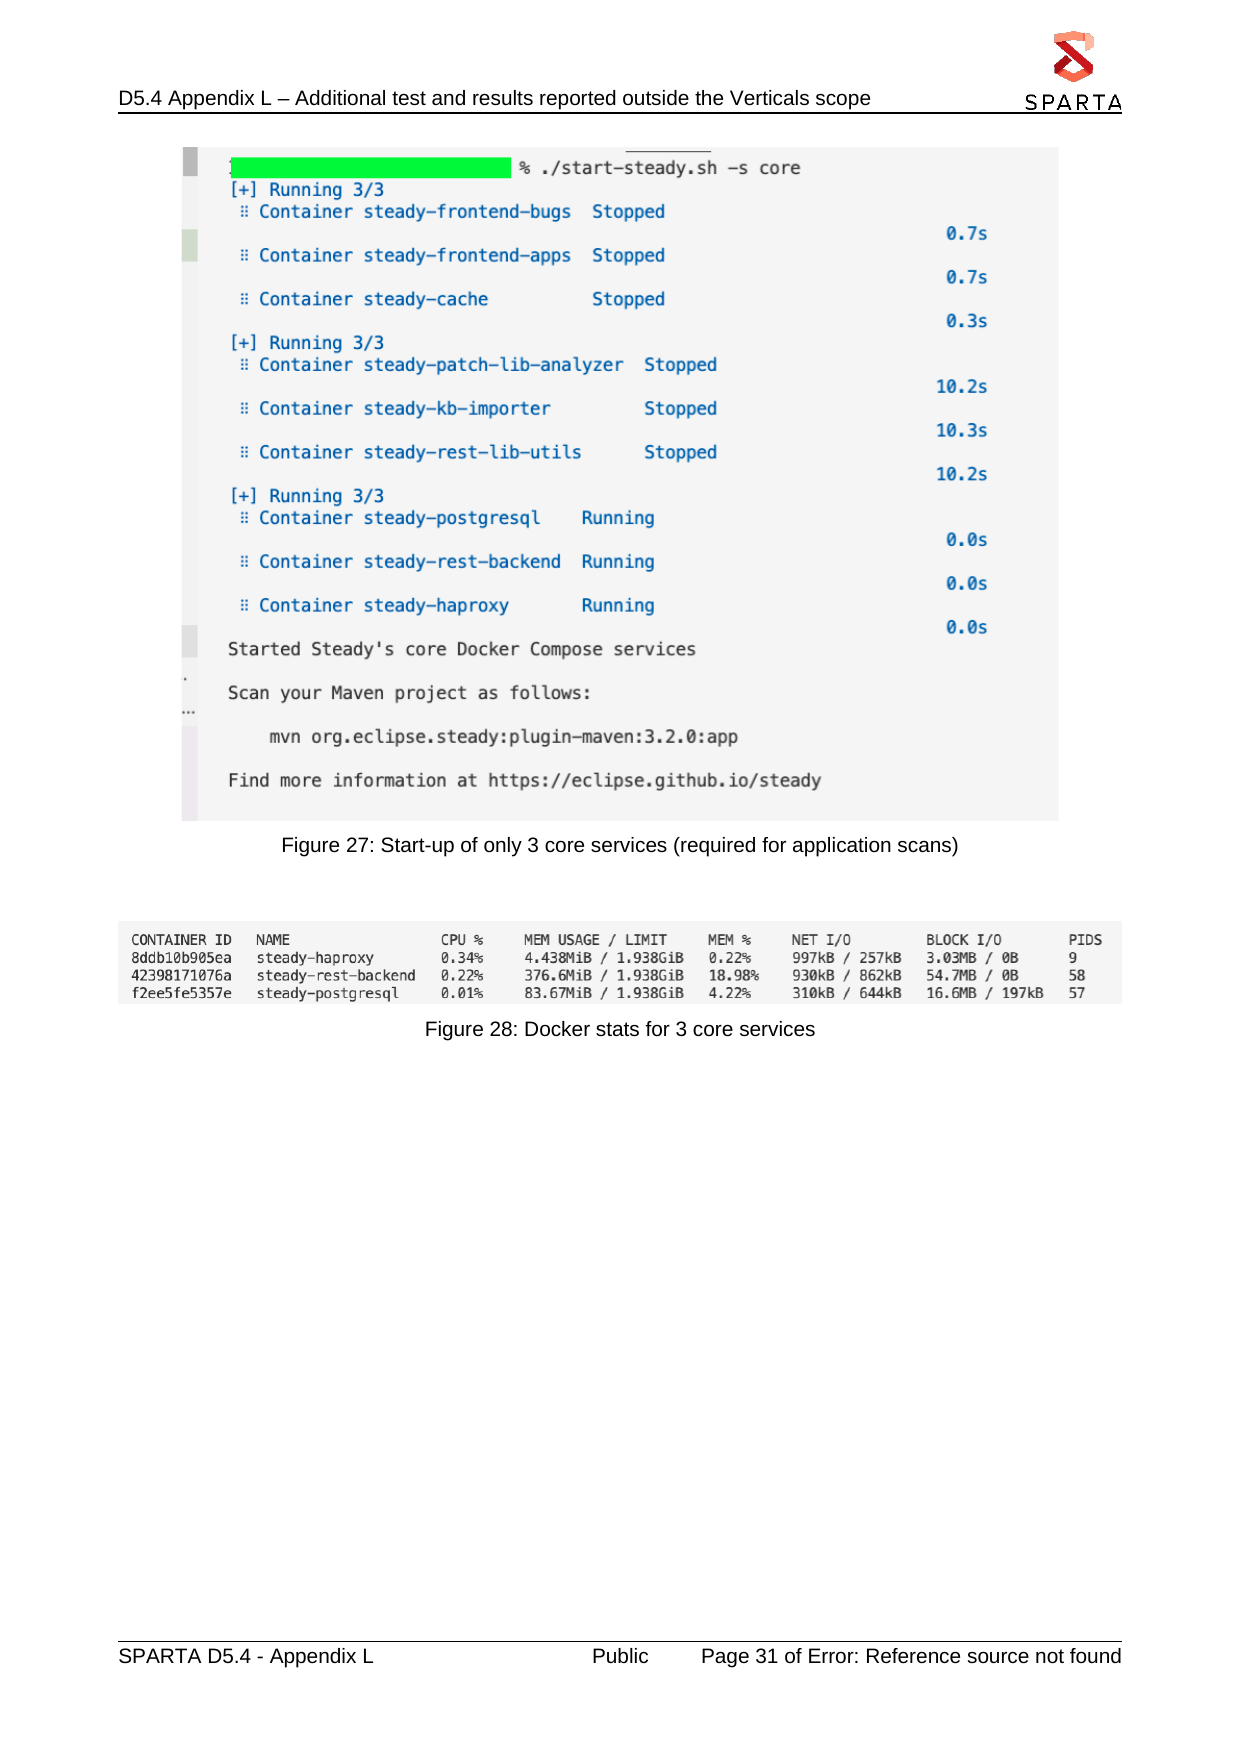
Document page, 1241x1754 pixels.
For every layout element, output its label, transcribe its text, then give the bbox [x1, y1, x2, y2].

picture [1025, 31, 1122, 110]
picture [118, 921, 1123, 1004]
text Figure 27: Start-up of only 3 core services (required for application scans) [118, 833, 1122, 857]
picture [181, 147, 1059, 821]
text Figure 28: Docker stats for 3 core services [118, 1017, 1122, 1041]
